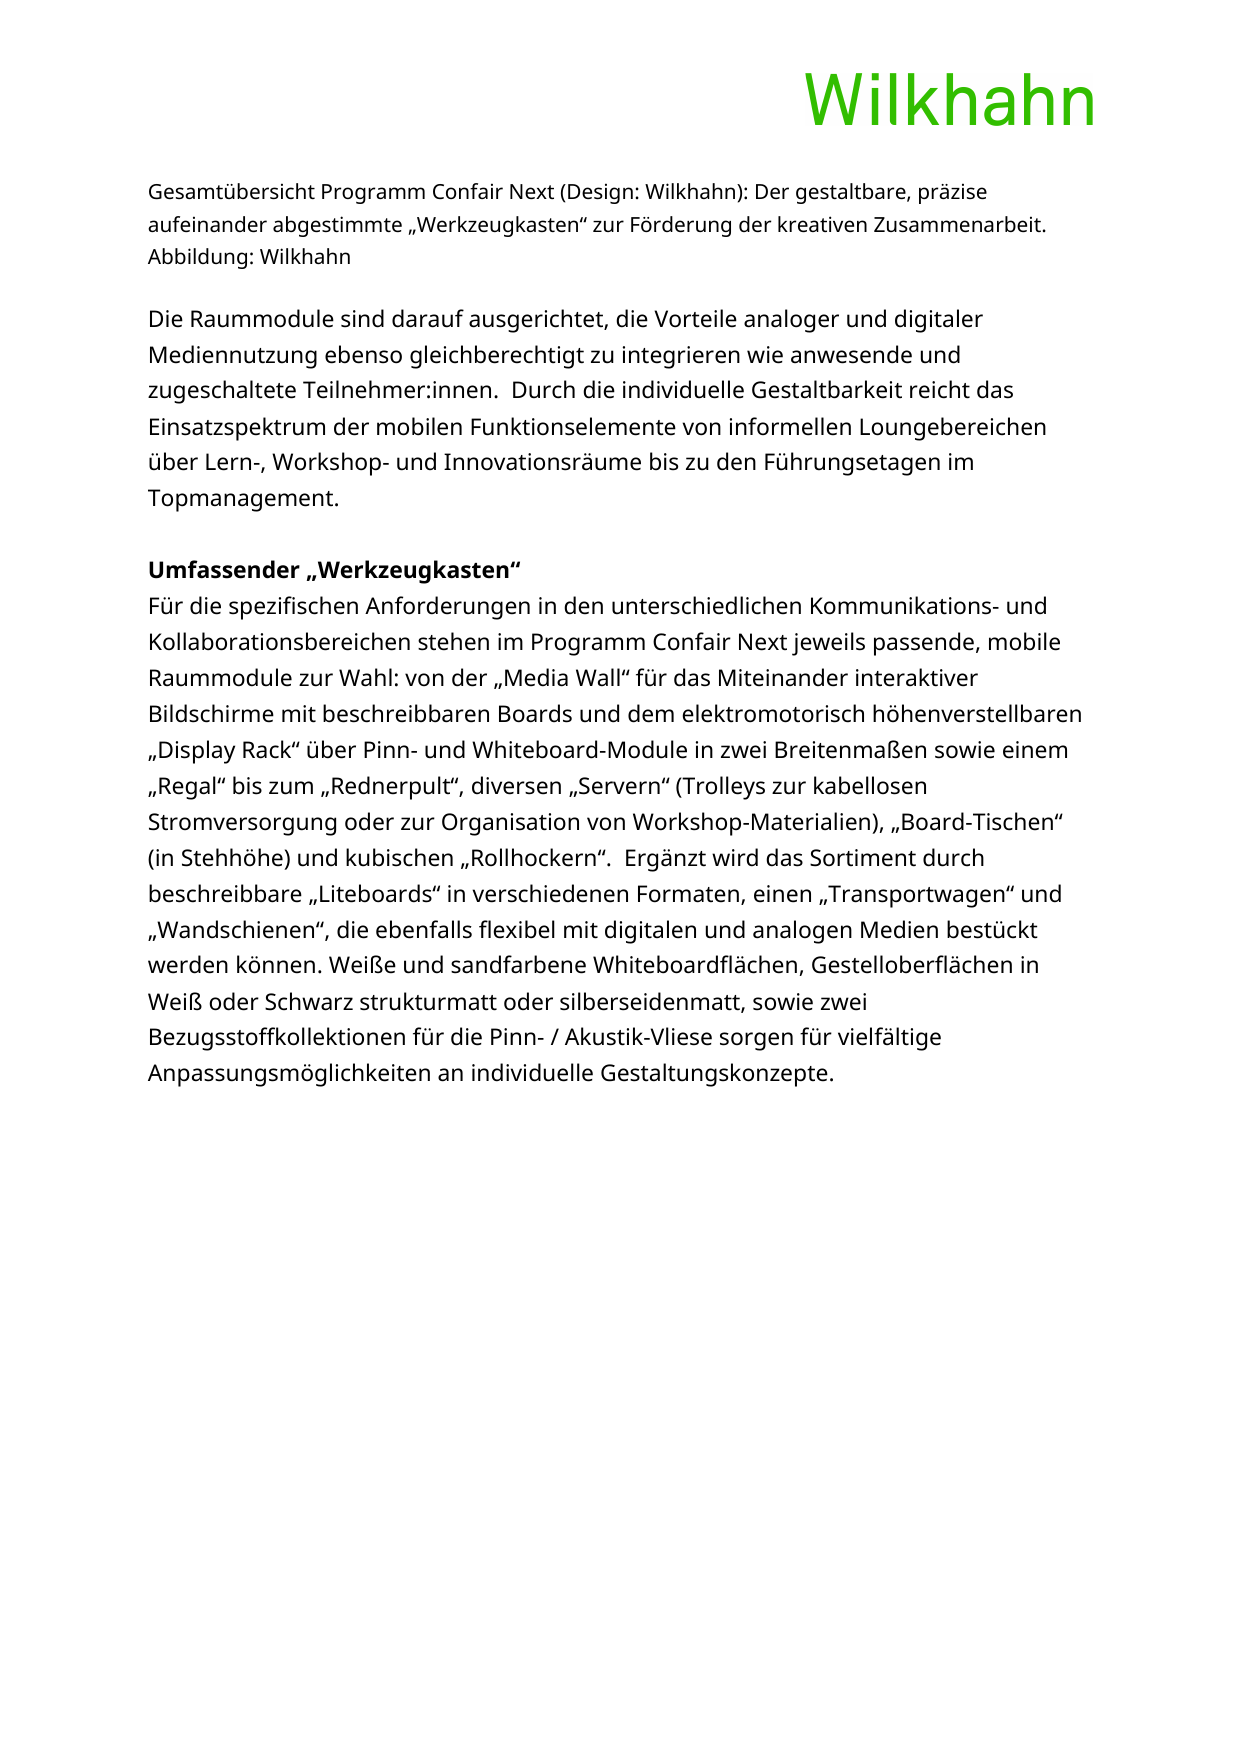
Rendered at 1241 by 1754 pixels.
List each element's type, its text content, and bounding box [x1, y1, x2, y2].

text Die Raummodule sind darauf ausgerichtet, die Vorteile analoger und digitaler Mediennutzung ebenso gleichberechtigt zu integrieren wie anwesende und zugeschaltete Teilnehmer:innen. Durch die individuelle Gestaltbarkeit reicht das Einsatzspektrum der mobilen Funktionselemente von informellen Loungebereichen über Lern-, Workshop- und Innovationsräume bis zu den Führungsetagen im Topmanagement. [148, 303, 1093, 513]
text Für die spezifischen Anforderungen in den unterschiedlichen Kommunikations- und Kollaborationsbereichen stehen im Programm Confair Next jeweils passende, mobile Raummodule zur Wahl: von der „Media Wall“ für das Miteinander interaktiver Bildschirme mit beschreibbaren Boards und dem elektromotorisch höhenverstellbaren „Display Rack“ über Pinn- und Whiteboard-Module in zwei Breitenmaßen sowie einem „Regal“ bis zum „Rednerpult“, diversen „Servern“ (Trolleys zur kabellosen Stromversorgung oder zur Organisation von Workshop-Materialien), „Board-Tischen“ (in Stehhöhe) und kubischen „Rollhockern“. Ergänzt wird das Sortiment durch beschreibbare „Liteboards“ in verschiedenen Formaten, einen „Transportwagen“ und „Wandschienen“, die ebenfalls flexibel mit digitalen und analogen Medien bestückt werden können. Weiße und sandfarbene Whiteboardflächen, Gestelloberflächen in Weiß oder Schwarz strukturmatt oder silberseidenmatt, sowie zwei Bezugsstoffkollektionen für die Pinn- / Akustik-Vliese sorgen für vielfältige Anpassungsmöglichkeiten an individuelle Gestaltungskonzepte. [148, 590, 1093, 1088]
picture [805, 73, 1093, 126]
text Umfassender „Werkzeugkasten“ [148, 518, 1093, 585]
text Gesamtübersicht Programm Confair Next (Design: Wilkhahn): Der gestaltbare, präzise aufeinander abgestimmte „Werkzeugkasten“ zur Förderung der kreativen Zusammenarbeit. Abbildung: Wilkhahn [148, 177, 1093, 271]
